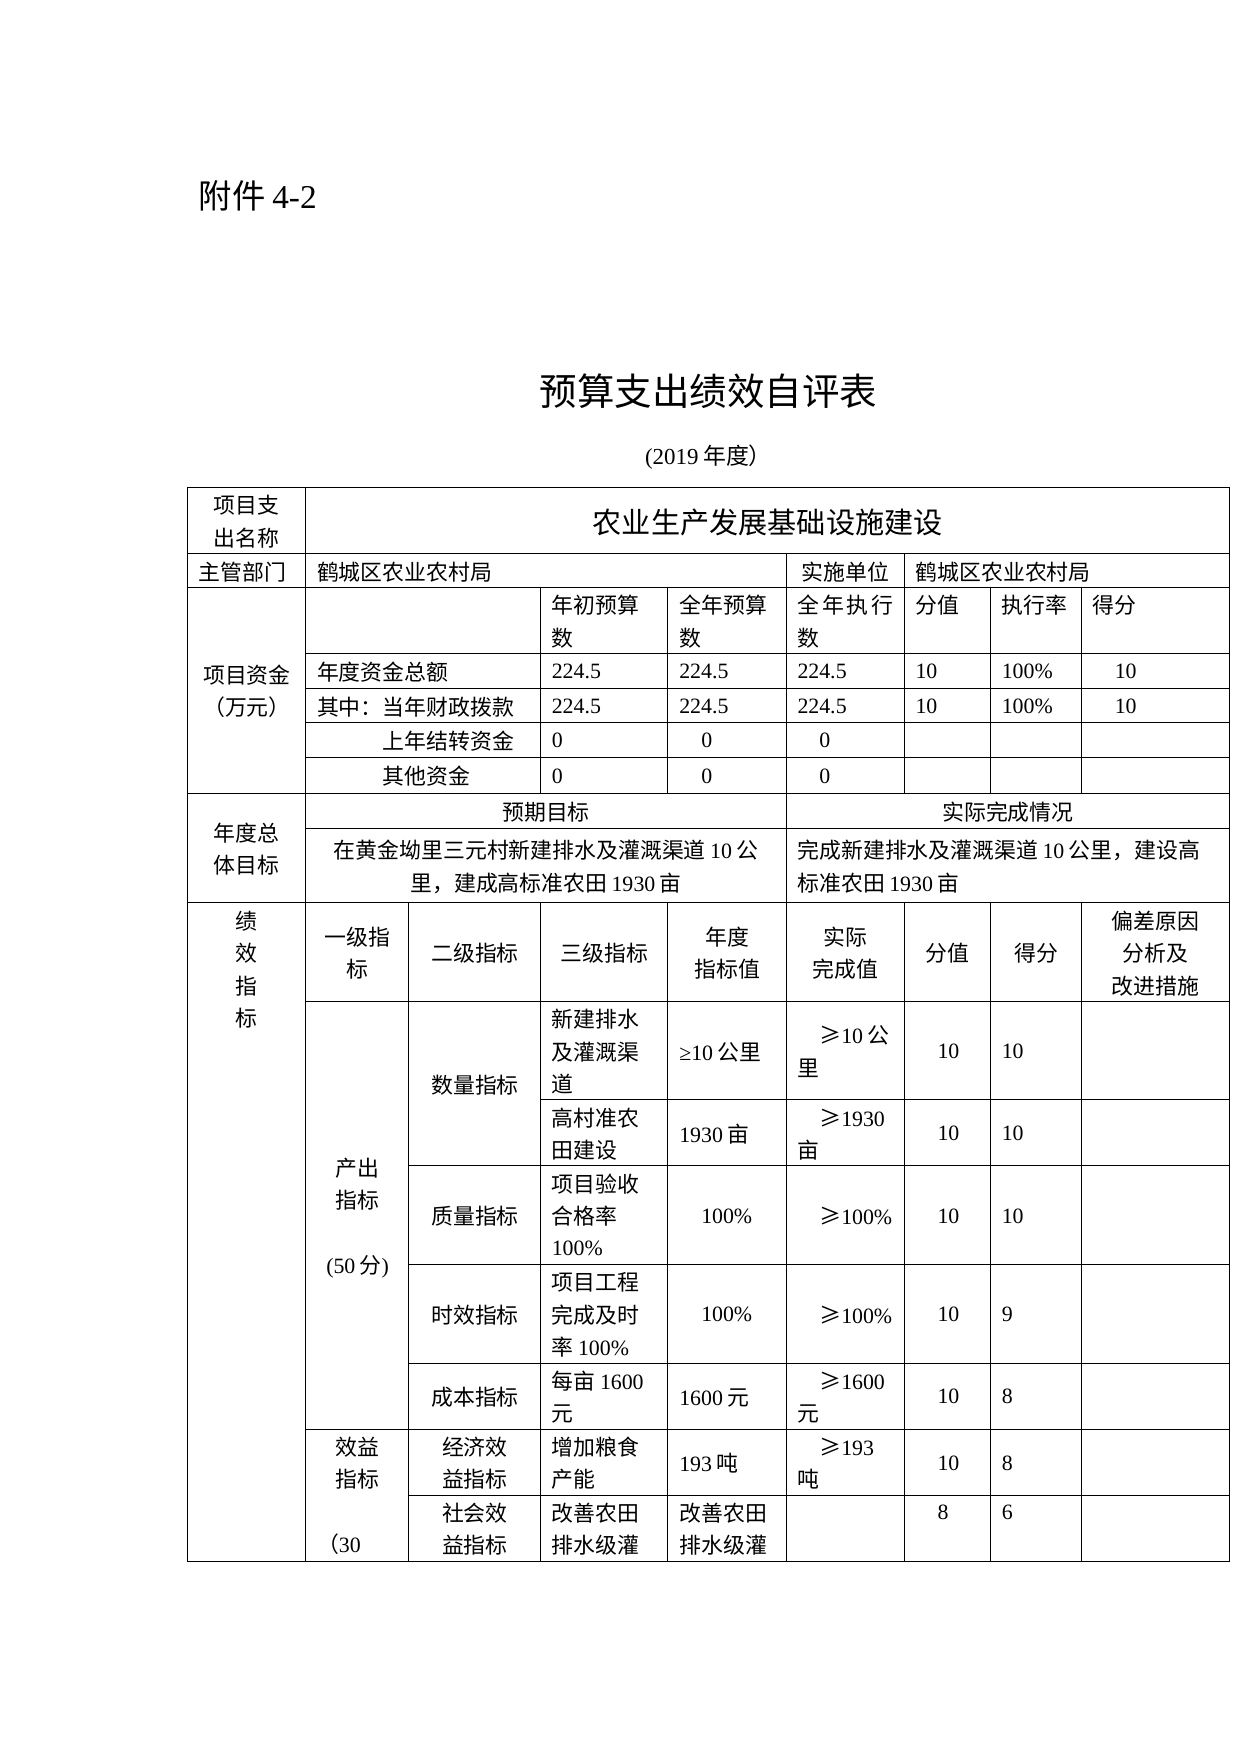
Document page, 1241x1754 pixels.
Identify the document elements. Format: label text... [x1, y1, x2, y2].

table_cell 实际完成情况 [787, 794, 1229, 828]
table_cell [306, 588, 540, 653]
table_cell 10 [991, 1100, 1081, 1165]
table_cell 改善农田排水级灌溉条件 [668, 1496, 786, 1561]
table_cell 社会效 益指标 [409, 1496, 540, 1561]
table_cell [1082, 758, 1229, 792]
table_cell 预期目标 [306, 794, 786, 828]
table_cell 0 [668, 758, 786, 792]
table_cell 10 [905, 654, 990, 688]
table_cell 绩 效 指 标 [188, 903, 305, 1561]
table_cell 224.5 [541, 654, 667, 688]
table_cell 经济效 益指标 [409, 1430, 540, 1494]
table_cell 10 [905, 1430, 990, 1494]
table_cell 10 [1082, 654, 1229, 688]
table_cell 每亩1600元 [541, 1364, 667, 1428]
table_cell 10 [905, 1100, 990, 1165]
table_cell 10 [905, 1002, 990, 1099]
table_cell ≥10公里 [787, 1002, 904, 1099]
table_cell 三级指标 [541, 903, 667, 1001]
table_cell [1082, 1364, 1229, 1428]
table_cell 年度 指标值 [668, 903, 786, 1001]
table_cell 1600元 [668, 1364, 786, 1428]
table_cell 分值 [905, 903, 990, 1001]
table_cell 0 [787, 723, 904, 757]
table_cell 实施单位 [787, 554, 904, 587]
table_cell 0 [787, 758, 904, 792]
table_cell [1082, 1496, 1229, 1561]
table_cell 224.5 [668, 689, 786, 722]
table_cell 100% [668, 1166, 786, 1264]
table_cell 全年预算数 [668, 588, 786, 653]
table_cell 8 [991, 1364, 1081, 1428]
table_cell 鹤城区农业农村局 [306, 554, 786, 587]
table_cell 其中：当年财政拨款 [306, 689, 540, 722]
table_cell 项目验收合格率100% [541, 1166, 667, 1264]
table_cell 成本指标 [409, 1364, 540, 1428]
table_cell 产出 指标 (50分) [306, 1002, 408, 1428]
table_cell 年度总 体目标 [188, 794, 305, 902]
table_cell 上年结转资金 [306, 723, 540, 757]
table_cell [991, 758, 1081, 792]
table_cell 0 [668, 723, 786, 757]
table_cell 0 [541, 723, 667, 757]
table_cell 执行率 [991, 588, 1081, 653]
table_cell 8 [991, 1430, 1081, 1494]
table_cell ≥10公里 [668, 1002, 786, 1099]
table_cell [1082, 1002, 1229, 1099]
table_cell 得分 [1082, 588, 1229, 653]
table_cell 其他资金 [306, 758, 540, 792]
table_cell 10 [991, 1166, 1081, 1264]
table_cell 10 [905, 1364, 990, 1428]
table_cell 10 [905, 1166, 990, 1264]
table_cell [1082, 1100, 1229, 1165]
table_cell 偏差原因 分析及 改进措施 [1082, 903, 1229, 1001]
table_cell 9 [991, 1265, 1081, 1362]
table_cell ≥193吨 [787, 1430, 904, 1494]
table_cell 项目资金 （万元） [188, 588, 305, 792]
table_cell 分值 [905, 588, 990, 653]
table_cell 224.5 [668, 654, 786, 688]
table_cell 主管部门 [188, 554, 305, 587]
table_cell 增加粮食产能 [541, 1430, 667, 1494]
table_cell 得分 [991, 903, 1081, 1001]
table_cell 实际 完成值 [787, 903, 904, 1001]
table_cell 项目支 出名称 [188, 488, 305, 553]
table_cell [1082, 1430, 1229, 1494]
table_cell [991, 723, 1081, 757]
table_cell 一级指标 [306, 903, 408, 1001]
table_cell 改善农田排水级灌溉条件 [541, 1496, 667, 1561]
table_cell ≥100% [787, 1166, 904, 1264]
table_cell 年初预算数 [541, 588, 667, 653]
table_cell 10 [991, 1002, 1081, 1099]
table_cell 224.5 [787, 689, 904, 722]
table_cell 全年执行数 [787, 588, 904, 653]
table_cell ≥1600元 [787, 1364, 904, 1428]
table_cell 完成新建排水及灌溉渠道10公里，建设高标准农田1930亩 [787, 829, 1229, 902]
table_cell 100% [668, 1265, 786, 1362]
table_cell [1082, 723, 1229, 757]
table_cell (2019年度） [188, 422, 1229, 487]
table_cell 农业生产发展基础设施建设 [306, 488, 1229, 553]
table_cell 10 [905, 689, 990, 722]
table_cell 年度资金总额 [306, 654, 540, 688]
table_cell 224.5 [787, 654, 904, 688]
table_cell [1082, 1166, 1229, 1264]
table_cell 100% [991, 689, 1081, 722]
table_cell 数量指标 [409, 1002, 540, 1165]
table_cell [905, 723, 990, 757]
table_cell 6 [991, 1496, 1081, 1561]
table_cell [905, 758, 990, 792]
table_cell 效益 指标 （30分） [306, 1430, 408, 1561]
table_cell 193吨 [668, 1430, 786, 1494]
table_cell [1082, 1265, 1229, 1362]
table_cell 8 [905, 1496, 990, 1561]
table_cell 新建排水及灌溉渠道 [541, 1002, 667, 1099]
table_cell 高村准农田建设 [541, 1100, 667, 1165]
table_cell 在黄金坳里三元村新建排水及灌溉渠道10公里，建成高标准农田1930亩 [306, 829, 786, 902]
table_cell 10 [905, 1265, 990, 1362]
table_cell 二级指标 [409, 903, 540, 1001]
table_cell ≥100% [787, 1265, 904, 1362]
table_cell 10 [1082, 689, 1229, 722]
table_cell 1930亩 [668, 1100, 786, 1165]
table_cell 224.5 [541, 689, 667, 722]
table_cell 0 [541, 758, 667, 792]
table_cell 质量指标 [409, 1166, 540, 1264]
table_cell [787, 1496, 904, 1561]
table_header 附件4-2 预算支出绩效自评表 [188, 162, 1229, 422]
table_cell 项目工程完成及时率100% [541, 1265, 667, 1362]
table_cell 100% [991, 654, 1081, 688]
table_cell ≥1930亩 [787, 1100, 904, 1165]
table_cell 鹤城区农业农村局 [905, 554, 1229, 587]
table_cell 时效指标 [409, 1265, 540, 1362]
